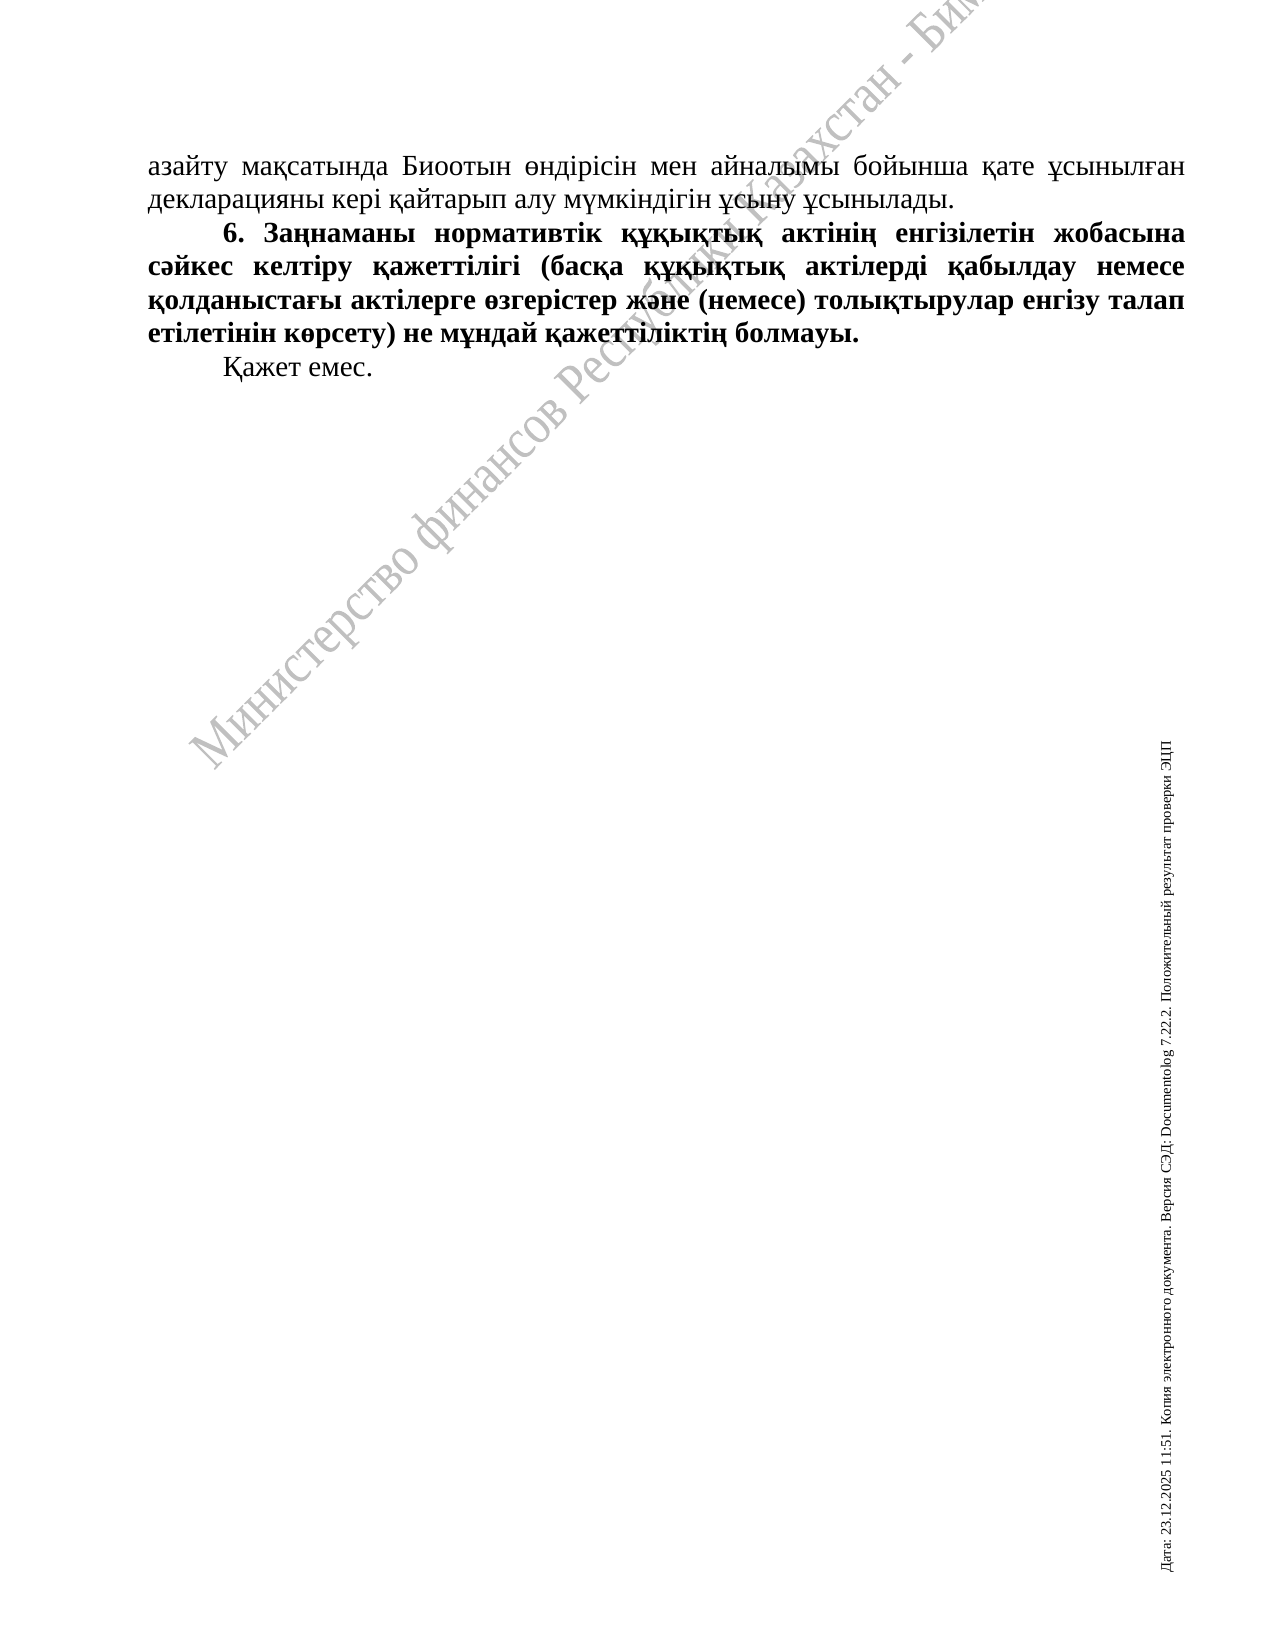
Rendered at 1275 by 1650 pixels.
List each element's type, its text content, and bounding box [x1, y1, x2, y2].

text Қажет емес. [148, 349, 1186, 382]
text 6. Заңнаманы нормативтік құқықтық актінің енгізілетін жобасына сәйкес келтіру қажеттілігі (басқа құқықтық актілерді қабылдау немесе қолданыстағы актілерге өзгерістер және (немесе) толықтырулар енгізу талап етілетінін көрсету) не мұндай қажеттіліктің болмауы. [148, 215, 1186, 349]
text Жобаны қабылдаудың мақсаты кәсіпкерлік субъектілерін қолдау болып табылады, сондай-ақ салық төлеушілерді әкімшілік жауапкершілікке тартуды азайту мақсатында Биоотын өндірісін мен айналымы бойынша қате ұсынылған декларацияны кері қайтарып алу мүмкіндігін ұсыну ұсынылады. [148, 148, 1186, 215]
